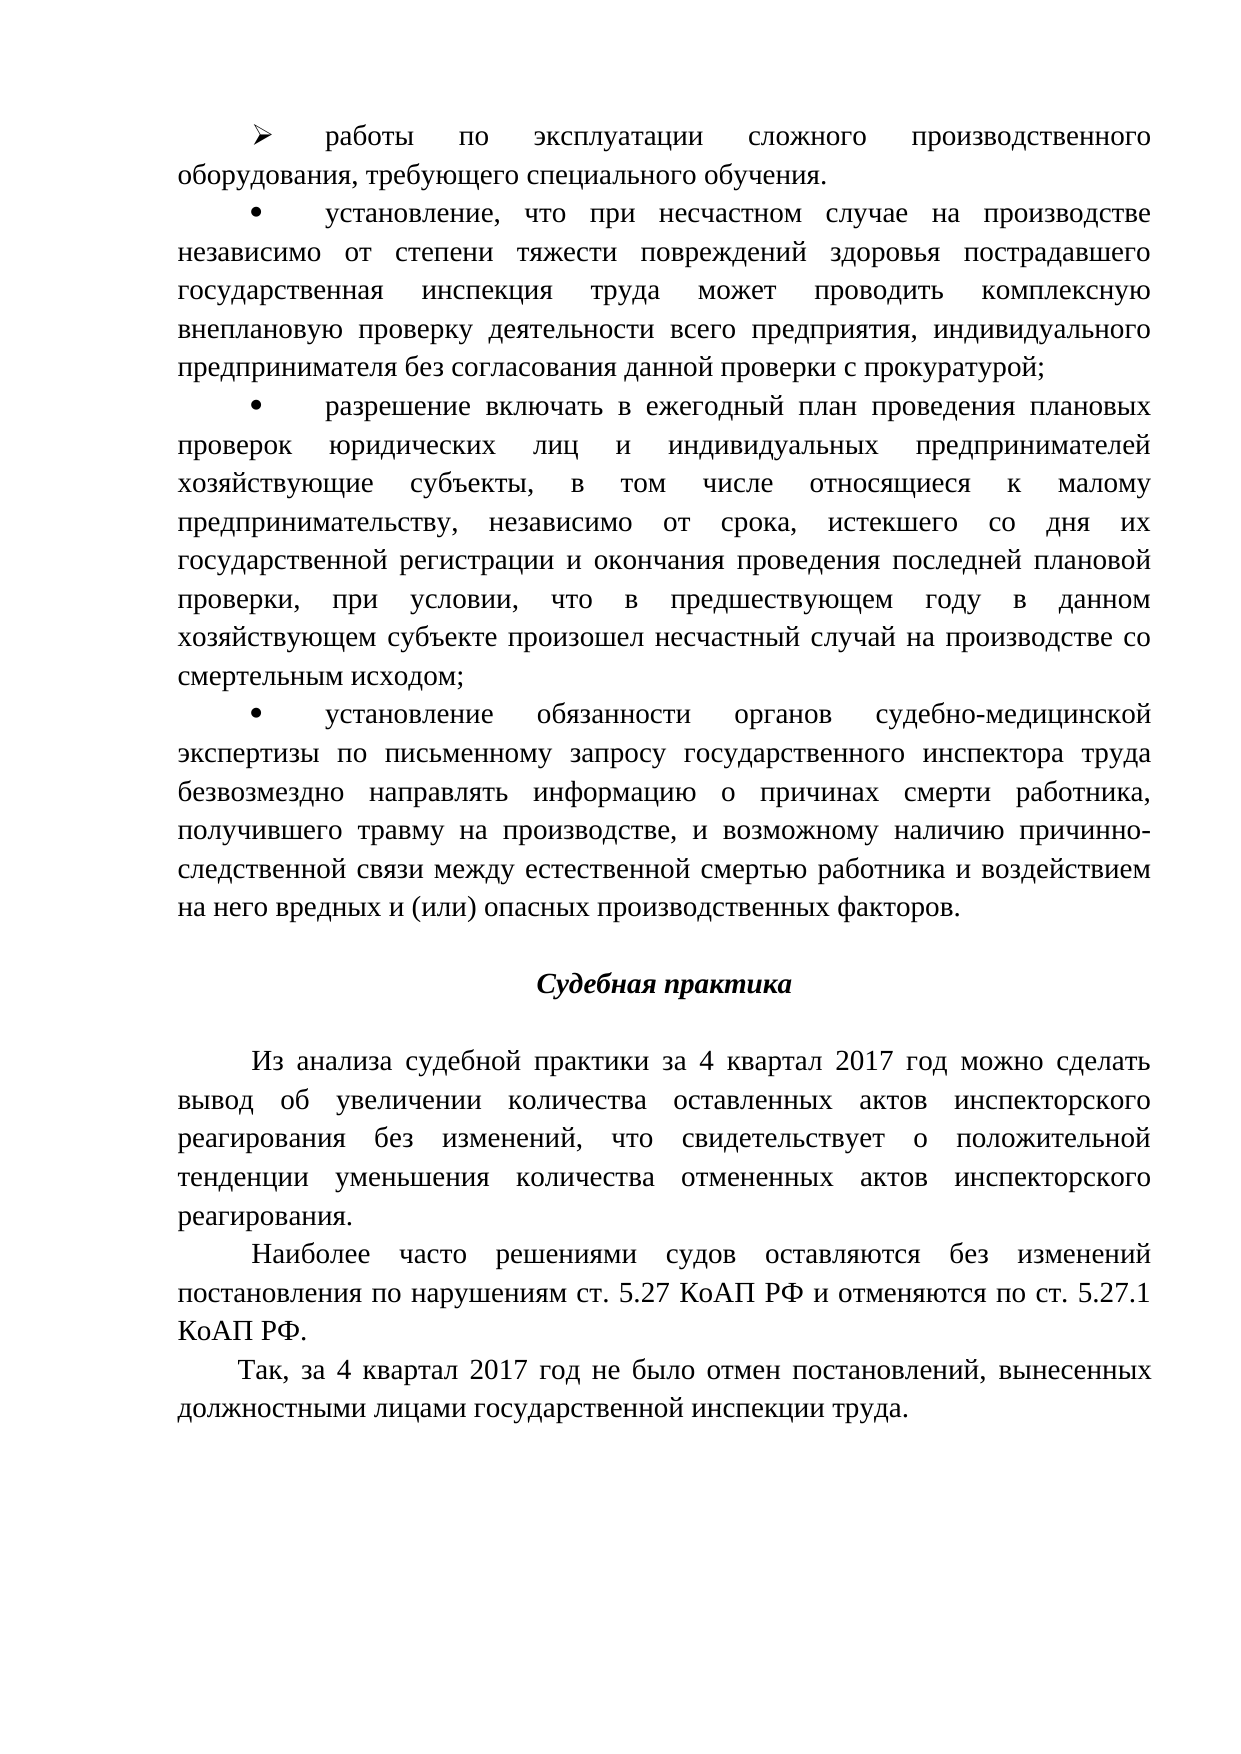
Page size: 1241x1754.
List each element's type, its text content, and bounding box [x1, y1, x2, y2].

list работы по эксплуатации сложного производственного оборудования, требующего специального обучения. [177, 118, 1152, 190]
text Из анализа судебной практики за 4 квартал 2017 год можно сделать вывод об увеличении количества оставленных актов инспекторского реагирования без изменений, что свидетельствует о положительной тенденции уменьшения количества отмененных актов инспекторского реагирования. [177, 1043, 1152, 1231]
list Судебная практика [177, 966, 1152, 1000]
list разрешение включать в ежегодный план проведения плановых проверок юридических лиц и индивидуальных предпринимателей хозяйствующие субъекты, в том числе относящиеся к малому предпринимательству, независимо от срока, истекшего со дня их государственной регистрации и окончания проведения последней плановой проверки, при условии, что в предшествующем году в данном хозяйствующем субъекте произошел несчастный случай на производстве со смертельным исходом; [177, 388, 1152, 692]
list установление, что при несчастном случае на производстве независимо от степени тяжести повреждений здоровья пострадавшего государственная инспекция труда может проводить комплексную внеплановую проверку деятельности всего предприятия, индивидуального предпринимателя без согласования данной проверки с прокуратурой; [177, 195, 1152, 383]
text Наиболее часто решениями судов оставляются без изменений постановления по нарушениям ст. 5.27 КоАП РФ и отменяются по ст. 5.27.1 КоАП РФ. [177, 1236, 1152, 1347]
text Так, за 4 квартал 2017 год не было отмен постановлений, вынесенных должностными лицами государственной инспекции труда. [177, 1352, 1152, 1424]
list установление обязанности органов судебно-медицинской экспертизы по письменному запросу государственного инспектора труда безвозмездно направлять информацию о причинах смерти работника, получившего травму на производстве, и возможному наличию причинно-следственной связи между естественной смертью работника и воздействием на него вредных и (или) опасных производственных факторов. [177, 697, 1152, 923]
